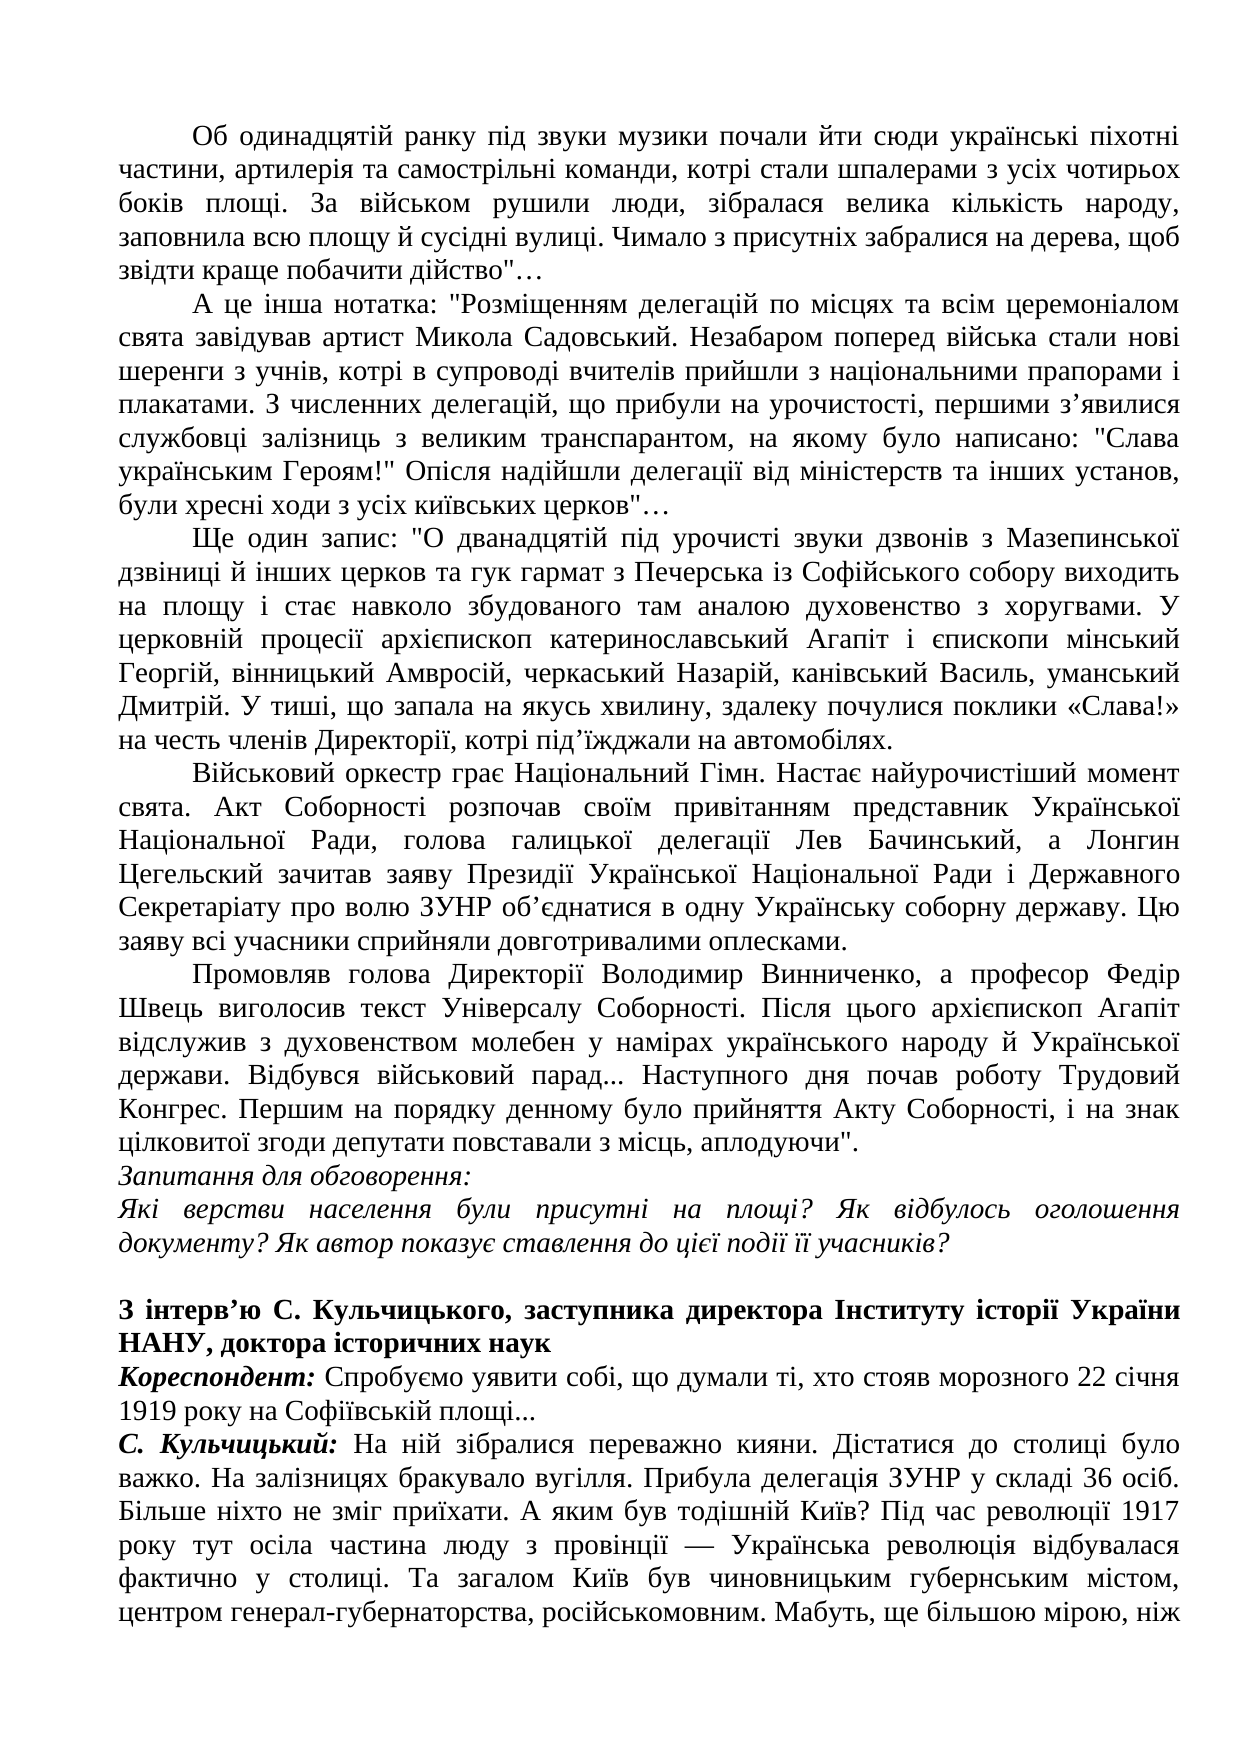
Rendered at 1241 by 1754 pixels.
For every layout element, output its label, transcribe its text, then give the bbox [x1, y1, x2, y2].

text А це інша нотатка: "Розміщенням делегацій по місцях та всім церемоніалом свята завідував артист Микола Садовський. Незабаром поперед війська стали нові шеренги з учнів, котрі в супроводі вчителів прийшли з національними прапорами і плакатами. З численних делегацій, що прибули на урочистості, першими з’явилися службовці залізниць з великим транспарантом, на якому було написано: "Слава українським Героям!" Опісля надійшли делегації від міністерств та інших установ, були хресні ходи з усіх київських церков"… [118, 286, 1181, 521]
text Ще один запис: "О дванадцятій під урочисті звуки дзвонів з Мазепинської дзвіниці й інших церков та гук гармат з Печерська із Софійського собору виходить на площу і стає навколо збудованого там аналою духовенство з хоругвами. У церковній процесії архієпископ катеринославський Агапіт і єпископи мінський Георгій, вінницький Амвросій, черкаський Назарій, канівський Василь, уманський Дмитрій. У тиші, що запала на якусь хвилину, здалеку почулися поклики «Слава!» на честь членів Директорії, котрі під’їжджали на автомобілях. [118, 521, 1181, 755]
text Об одинадцятій ранку під звуки музики почали йти сюди українські піхотні частини, артилерія та самострільні команди, котрі стали шпалерами з усіх чотирьох боків площі. За військом рушили люди, зібралася велика кількість народу, заповнила всю площу й сусідні вулиці. Чимало з присутніх забралися на дерева, щоб звідти краще побачити дійство"… [118, 118, 1181, 286]
text Промовляв голова Директорії Володимир Винниченко, а професор Федір Швець виголосив текст Універсалу Соборності. Після цього архієпископ Агапіт відслужив з духовенством молебен у намірах українського народу й Української держави. Відбувся військовий парад... Наступного дня почав роботу Трудовий Конгрес. Першим на порядку денному було прийняття Акту Соборності, і на знак цілковитої згоди депутати повставали з місць, аплодуючи". [118, 957, 1181, 1158]
text З інтерв’ю С. Кульчицького, заступника директора Інституту історії України НАНУ, доктора історичних наук [118, 1292, 1181, 1359]
text Які верстви населення були присутні на площі? Як відбулось оголошення документу? Як автор показує ставлення до цієї події її учасників? [118, 1191, 1181, 1258]
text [118, 1426, 1181, 1627]
text Військовий оркестр грає Національний Гімн. Настає найурочистіший момент свята. Акт Соборності розпочав своїм привітанням представник Української Національної Ради, голова галицької делегації Лев Бачинський, а Лонгин Цегельский зачитав заяву Президії Української Національної Ради і Державного Секретаріату про волю ЗУНР об’єднатися в одну Українську соборну державу. Цю заяву всі учасники сприйняли довготривалими оплесками. [118, 755, 1181, 957]
text Кореспондент: Спробуємо уявити собі, що думали ті, хто стояв морозного 22 січня 1919 року на Софіївській площі... [118, 1359, 1181, 1426]
text Запитання для обговорення: [118, 1158, 1181, 1191]
